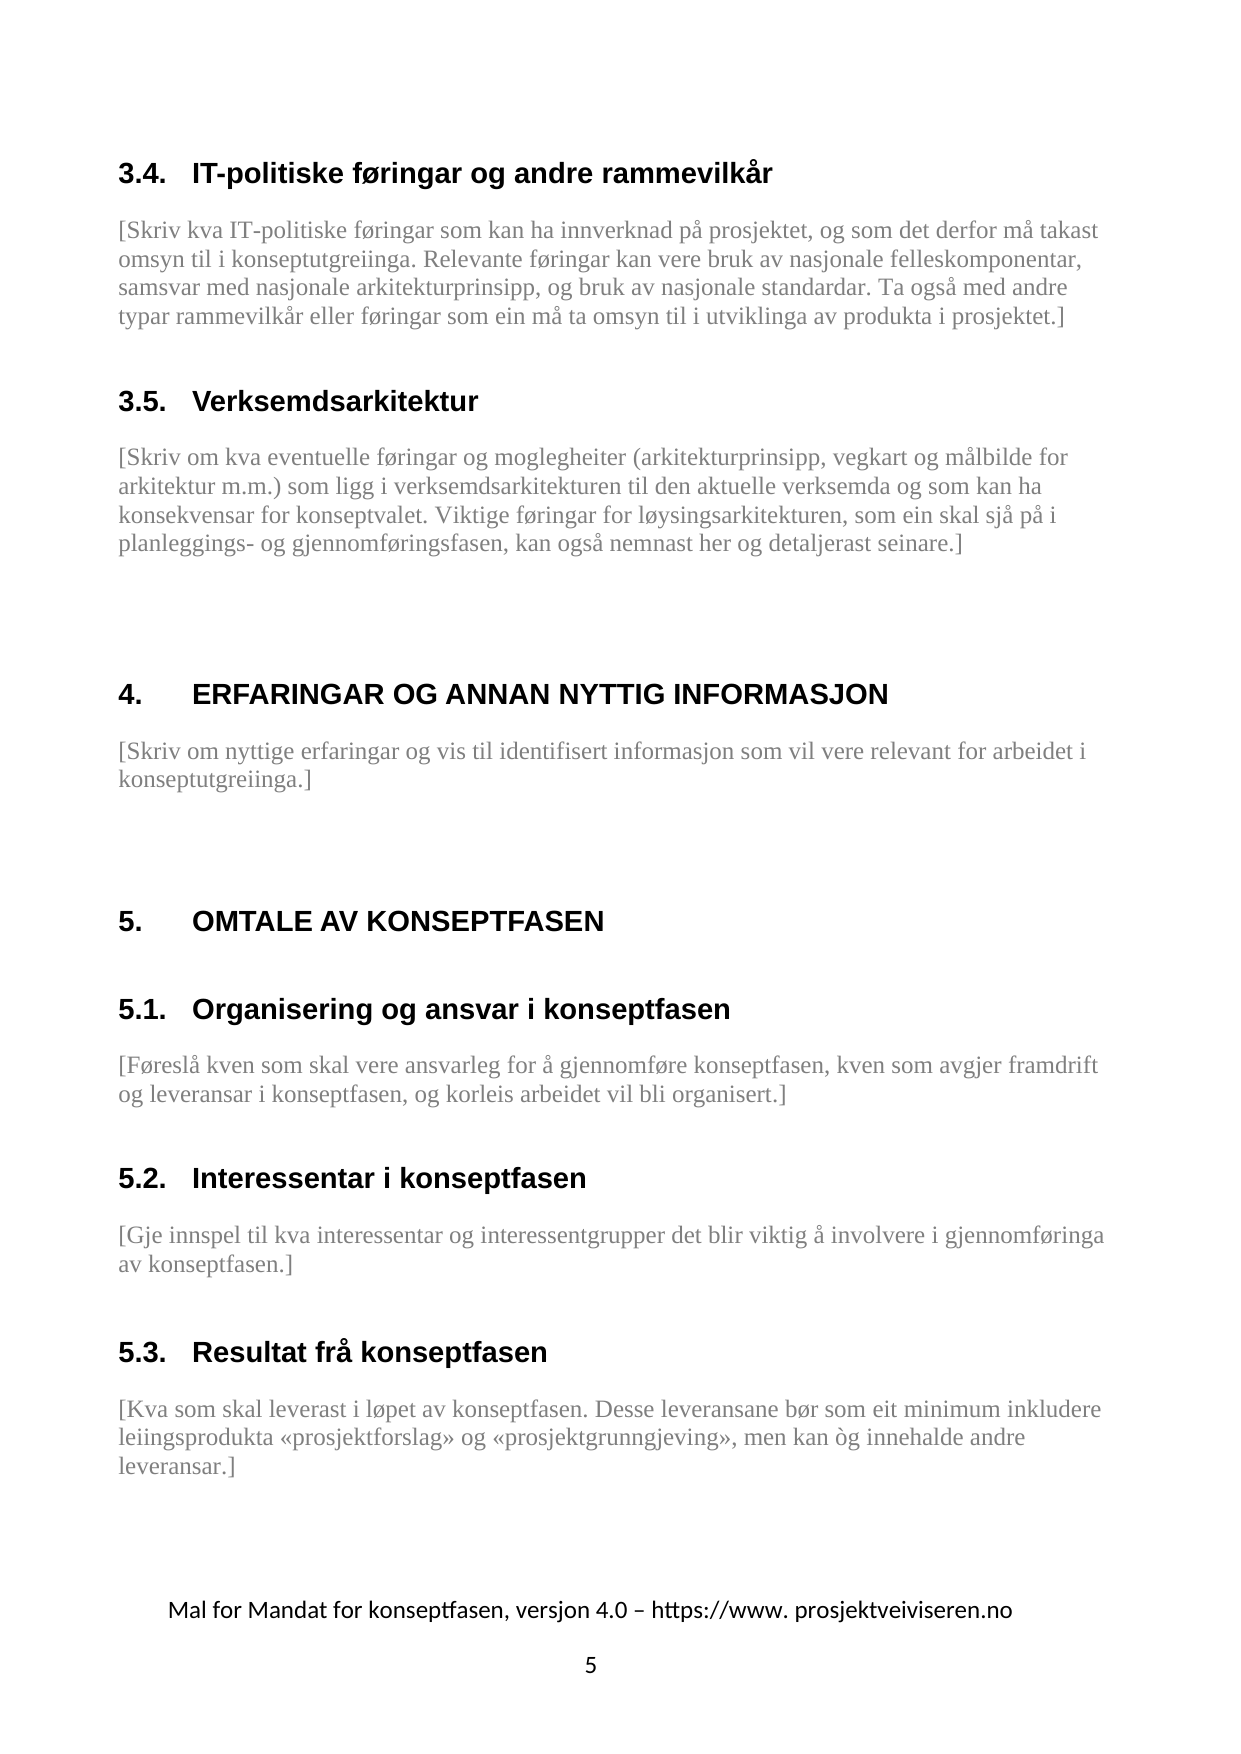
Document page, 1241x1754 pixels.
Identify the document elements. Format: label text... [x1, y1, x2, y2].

subtitle IT-politiske føringar og andre rammevilkår [118, 156, 1175, 190]
subtitle Erfaringar og annan nyttig informasjon [118, 677, 1116, 711]
text [Gje innspel til kva interessentar og interessentgrupper det blir viktig å involvere i gjennomføringa av konseptfasen.] [118, 1220, 1116, 1278]
subtitle Organisering og ansvar i konseptfasen [118, 992, 1175, 1025]
subtitle Resultat frå konseptfasen [118, 1335, 1175, 1369]
subtitle Verksemdsarkitektur [118, 384, 1175, 417]
text [Skriv kva IT-politiske føringar som kan ha innverknad på prosjektet, og som det derfor må takast omsyn til i konseptutgreiinga. Relevante føringar kan vere bruk av nasjonale felleskomponentar, samsvar med nasjonale arkitekturprinsipp, og bruk av nasjonale standardar. Ta også med andre typar rammevilkår eller føringar som ein må ta omsyn til i utviklinga av produkta i prosjektet.] [118, 215, 1116, 330]
subtitle Interessentar i konseptfasen [118, 1162, 1175, 1195]
text [Føreslå kven som skal vere ansvarleg for å gjennomføre konseptfasen, kven som avgjer framdrift og leveransar i konseptfasen, og korleis arbeidet vil bli organisert.] [118, 1050, 1116, 1108]
text [Skriv om nyttige erfaringar og vis til identifisert informasjon som vil vere relevant for arbeidet i konseptutgreiinga.] [118, 736, 1116, 793]
subtitle Omtale av konseptfasen [118, 904, 1116, 938]
text [Kva som skal leverast i løpet av konseptfasen. Desse leveransane bør som eit minimum inkludere leiingsprodukta «prosjektforslag» og «prosjektgrunngjeving», men kan òg innehalde andre leveransar.] [118, 1394, 1116, 1480]
text [Skriv om kva eventuelle føringar og moglegheiter (arkitekturprinsipp, vegkart og målbilde for arkitektur m.m.) som ligg i verksemdsarkitekturen til den aktuelle verksemda og som kan ha konsekvensar for konseptvalet. Viktige føringar for løysingsarkitekturen, som ein skal sjå på i planleggings- og gjennomføringsfasen, kan også nemnast her og detaljerast seinare.] [118, 442, 1116, 557]
